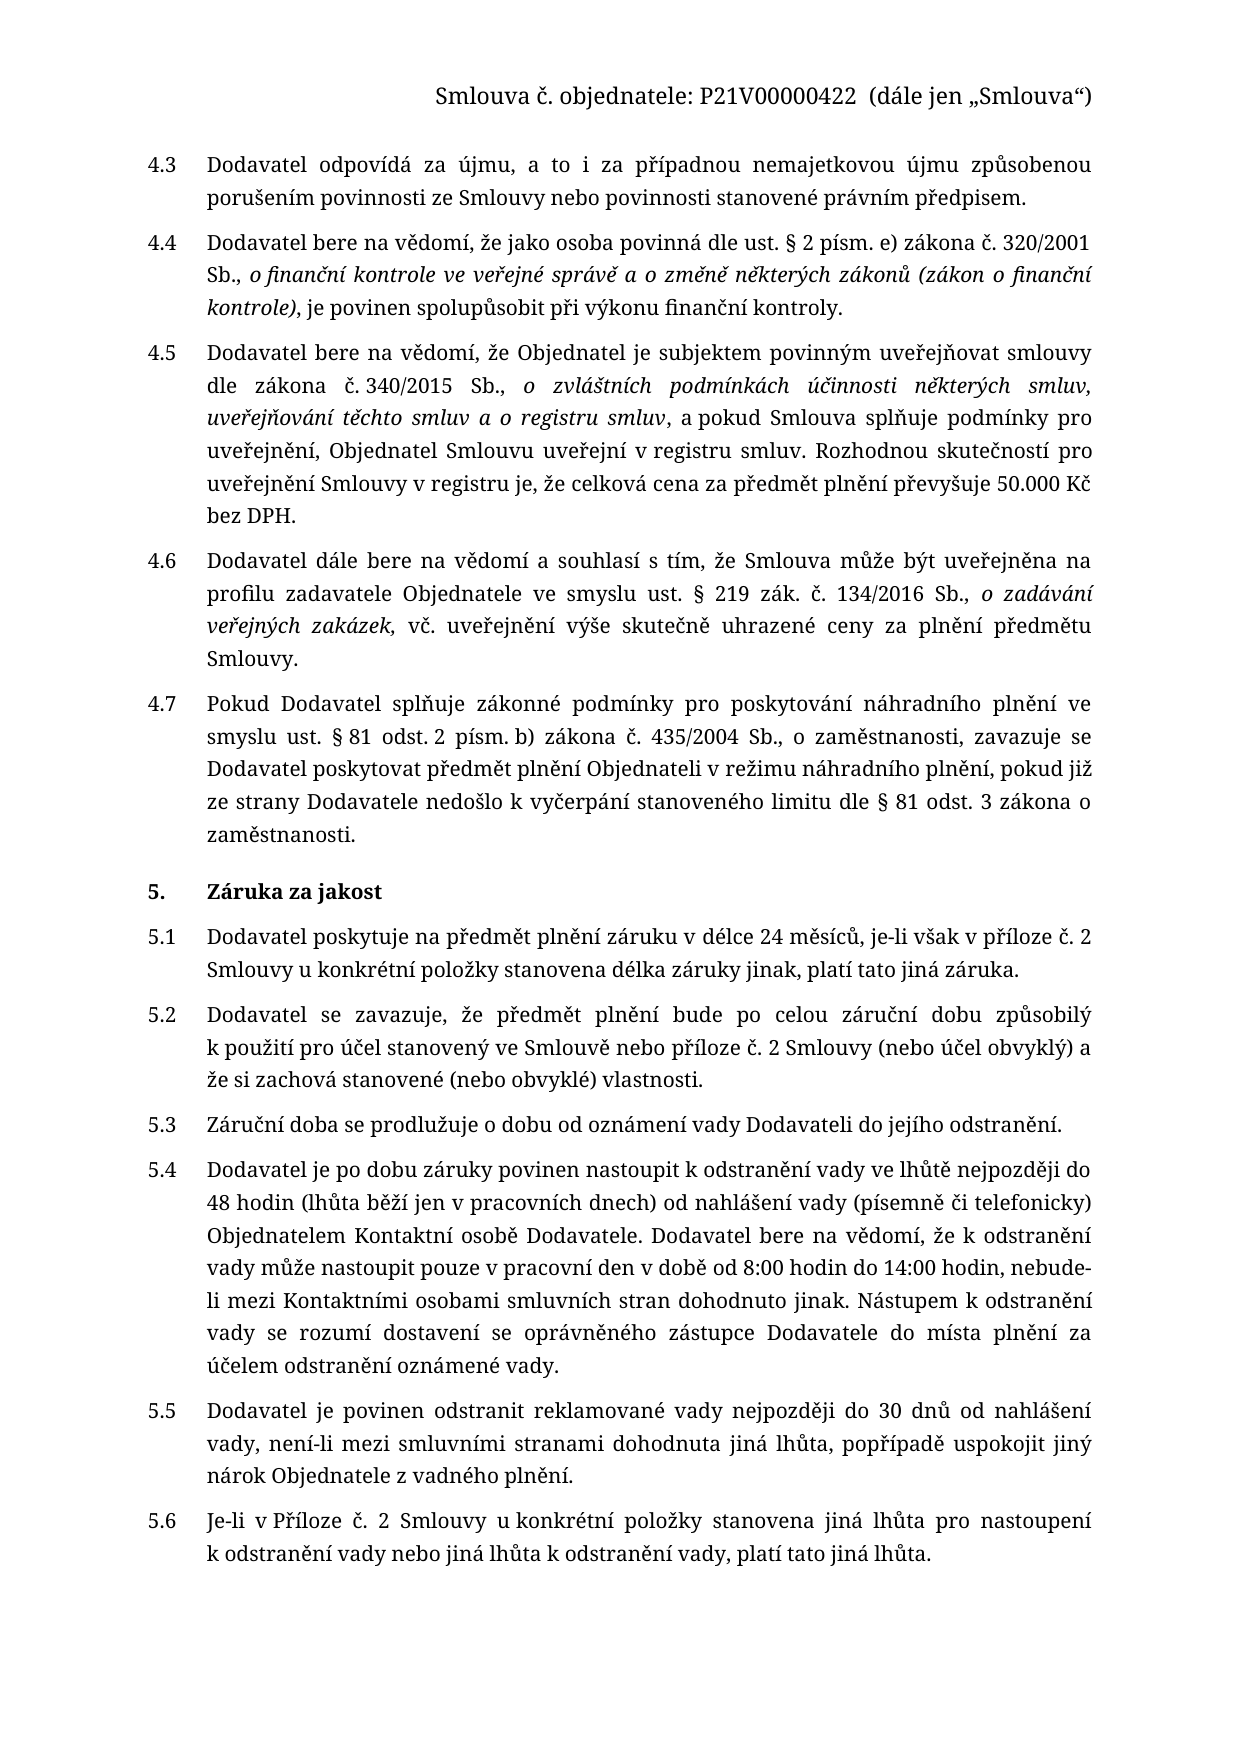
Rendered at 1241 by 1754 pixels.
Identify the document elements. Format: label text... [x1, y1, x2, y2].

list Dodavatel poskytuje na předmět plnění záruku v délce 24 měsíců, je-li však v příloze č. 2 Smlouvy u konkrétní položky stanovena délka záruky jinak, platí tato jiná záruka. [148, 922, 1093, 983]
list Dodavatel bere na vědomí, že jako osoba povinná dle ust. § 2 písm. e) zákona č. 320/2001 Sb., o finanční kontrole ve veřejné správě a o změně některých zákonů (zákon o finanční kontrole), je povinen spolupůsobit při výkonu finanční kontroly. [148, 228, 1093, 322]
list Dodavatel odpovídá za újmu, a to i za případnou nemajetkovou újmu způsobenou porušením povinnosti ze Smlouvy nebo povinnosti stanovené právním předpisem. [148, 150, 1093, 211]
list Dodavatel je po dobu záruky povinen nastoupit k odstranění vady ve lhůtě nejpozději do 48 hodin (lhůta běží jen v pracovních dnech) od nahlášení vady (písemně či telefonicky) Objednatelem Kontaktní osobě Dodavatele. Dodavatel bere na vědomí, že k odstranění vady může nastoupit pouze v pracovní den v době od 8:00 hodin do 14:00 hodin, nebude-li mezi Kontaktními osobami smluvních stran dohodnuto jinak. Nástupem k odstranění vady se rozumí dostavení se oprávněného zástupce Dodavatele do místa plnění za účelem odstranění oznámené vady. [148, 1156, 1093, 1379]
list Dodavatel se zavazuje, že předmět plnění bude po celou záruční dobu způsobilý k použití pro účel stanovený ve Smlouvě nebo příloze č. 2 Smlouvy (nebo účel obvyklý) a že si zachová stanovené (nebo obvyklé) vlastnosti. [148, 1000, 1093, 1094]
list Záruční doba se prodlužuje o dobu od oznámení vady Dodavateli do jejího odstranění. [148, 1110, 1093, 1139]
list Záruka za jakost [148, 877, 1093, 906]
list Dodavatel dále bere na vědomí a souhlasí s tím, že Smlouva může být uveřejněna na profilu zadavatele Objednatele ve smyslu ust. § 219 zák. č. 134/2016 Sb., o zadávání veřejných zakázek, vč. uveřejnění výše skutečně uhrazené ceny za plnění předmětu Smlouvy. [148, 546, 1093, 673]
list Pokud Dodavatel splňuje zákonné podmínky pro poskytování náhradního plnění ve smyslu ust. § 81 odst. 2 písm. b) zákona č. 435/2004 Sb., o zaměstnanosti, zavazuje se Dodavatel poskytovat předmět plnění Objednateli v režimu náhradního plnění, pokud již ze strany Dodavatele nedošlo k vyčerpání stanoveného limitu dle § 81 odst. 3 zákona o zaměstnanosti. [148, 689, 1093, 848]
list Dodavatel bere na vědomí, že Objednatel je subjektem povinným uveřejňovat smlouvy dle zákona č. 340/2015 Sb., o zvláštních podmínkách účinnosti některých smluv, uveřejňování těchto smluv a o registru smluv, a pokud Smlouva splňuje podmínky pro uveřejnění, Objednatel Smlouvu uveřejní v registru smluv. Rozhodnou skutečností pro uveřejnění Smlouvy v registru je, že celková cena za předmět plnění převyšuje 50.000 Kč bez DPH. [148, 338, 1093, 530]
list Je-li v Příloze č. 2 Smlouvy u konkrétní položky stanovena jiná lhůta pro nastoupení k odstranění vady nebo jiná lhůta k odstranění vady, platí tato jiná lhůta. [148, 1507, 1093, 1568]
list Dodavatel je povinen odstranit reklamované vady nejpozději do 30 dnů od nahlášení vady, není-li mezi smluvními stranami dohodnuta jiná lhůta, popřípadě uspokojit jiný nárok Objednatele z vadného plnění. [148, 1396, 1093, 1490]
